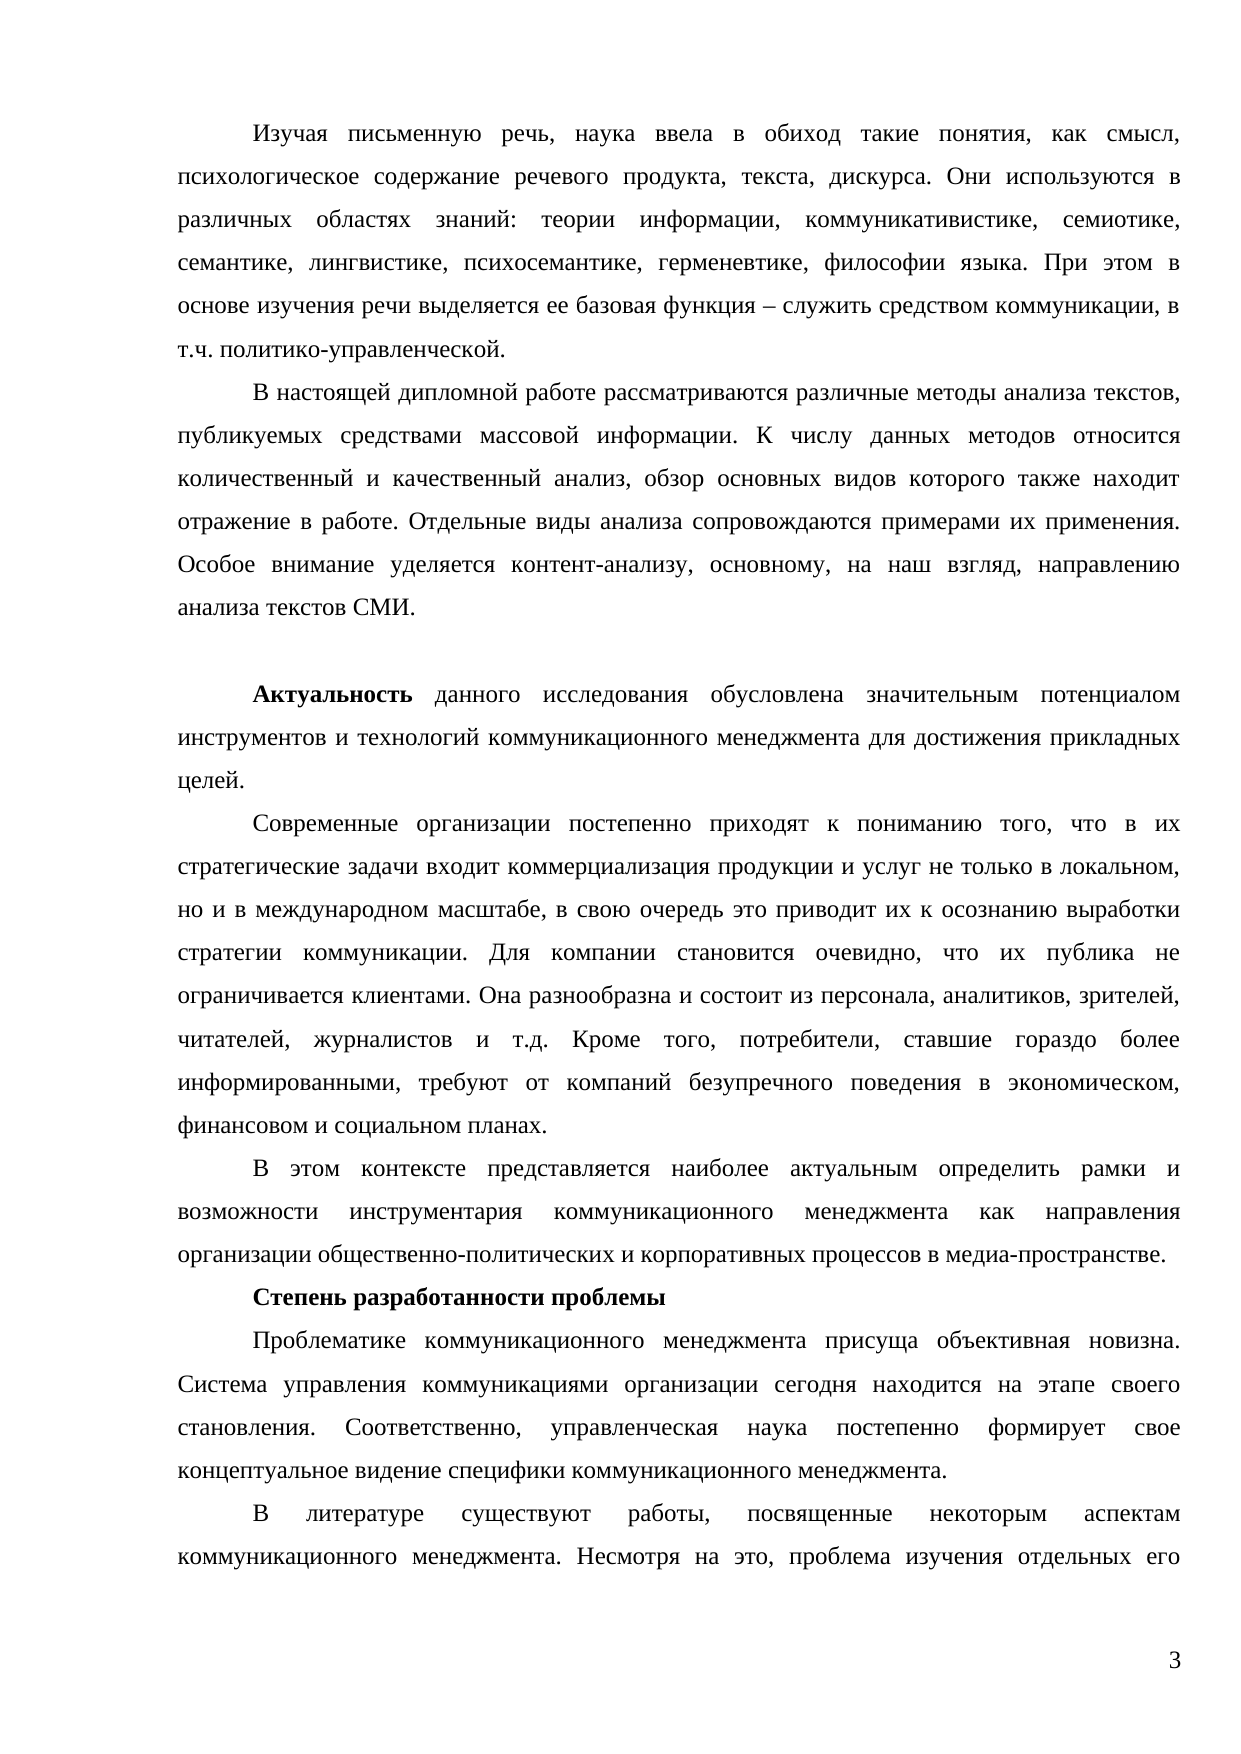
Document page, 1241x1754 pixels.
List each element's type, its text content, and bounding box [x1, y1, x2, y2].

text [177, 1498, 1181, 1570]
title В этом контексте представляется наиболее актуальным определить рамки и возможности инструментария коммуникационного менеджмента как направления организации общественно-политических и корпоративных процессов в медиа-пространстве. [177, 1153, 1181, 1268]
title Актуальность данного исследования обусловлена значительным потенциалом инструментов и технологий коммуникационного менеджмента для достижения прикладных целей. [177, 679, 1181, 794]
title Современные организации постепенно приходят к пониманию того, что в их стратегические задачи входит коммерциализация продукции и услуг не только в локальном, но и в международном масштабе, в свою очередь это приводит их к осознанию выработки стратегии коммуникации. Для компании становится очевидно, что их публика не ограничивается клиентами. Она разнообразна и состоит из персонала, аналитиков, зрителей, читателей, журналистов и т.д. Кроме того, потребители, ставшие гораздо более информированными, требуют от компаний безупречного поведения в экономическом, финансовом и социальном планах. [177, 808, 1181, 1139]
title В настоящей дипломной работе рассматриваются различные методы анализа текстов, публикуемых средствами массовой информации. К числу данных методов относится количественный и качественный анализ, обзор основных видов которого также находит отражение в работе. Отдельные виды анализа сопровождаются примерами их применения. Особое внимание уделяется контент-анализу, основному, на наш взгляд, направлению анализа текстов СМИ. [177, 377, 1181, 621]
text Проблематике коммуникационного менеджмента присуща объективная новизна. Система управления коммуникациями организации сегодня находится на этапе своего становления. Соответственно, управленческая наука постепенно формирует свое концептуальное видение специфики коммуникационного менеджмента. [177, 1326, 1181, 1484]
title Изучая письменную речь, наука ввела в обиход такие понятия, как смысл, психологическое содержание речевого продукта, текста, дискурса. Они используются в различных областях знаний: теории информации, коммуникативистике, семиотике, семантике, лингвистике, психосемантике, герменевтике, философии языка. При этом в основе изучения речи выделяется ее базовая функция – служить средством коммуникации, в т.ч. политико-управленческой. [177, 118, 1181, 362]
title Степень разработанности проблемы [177, 1282, 1181, 1311]
